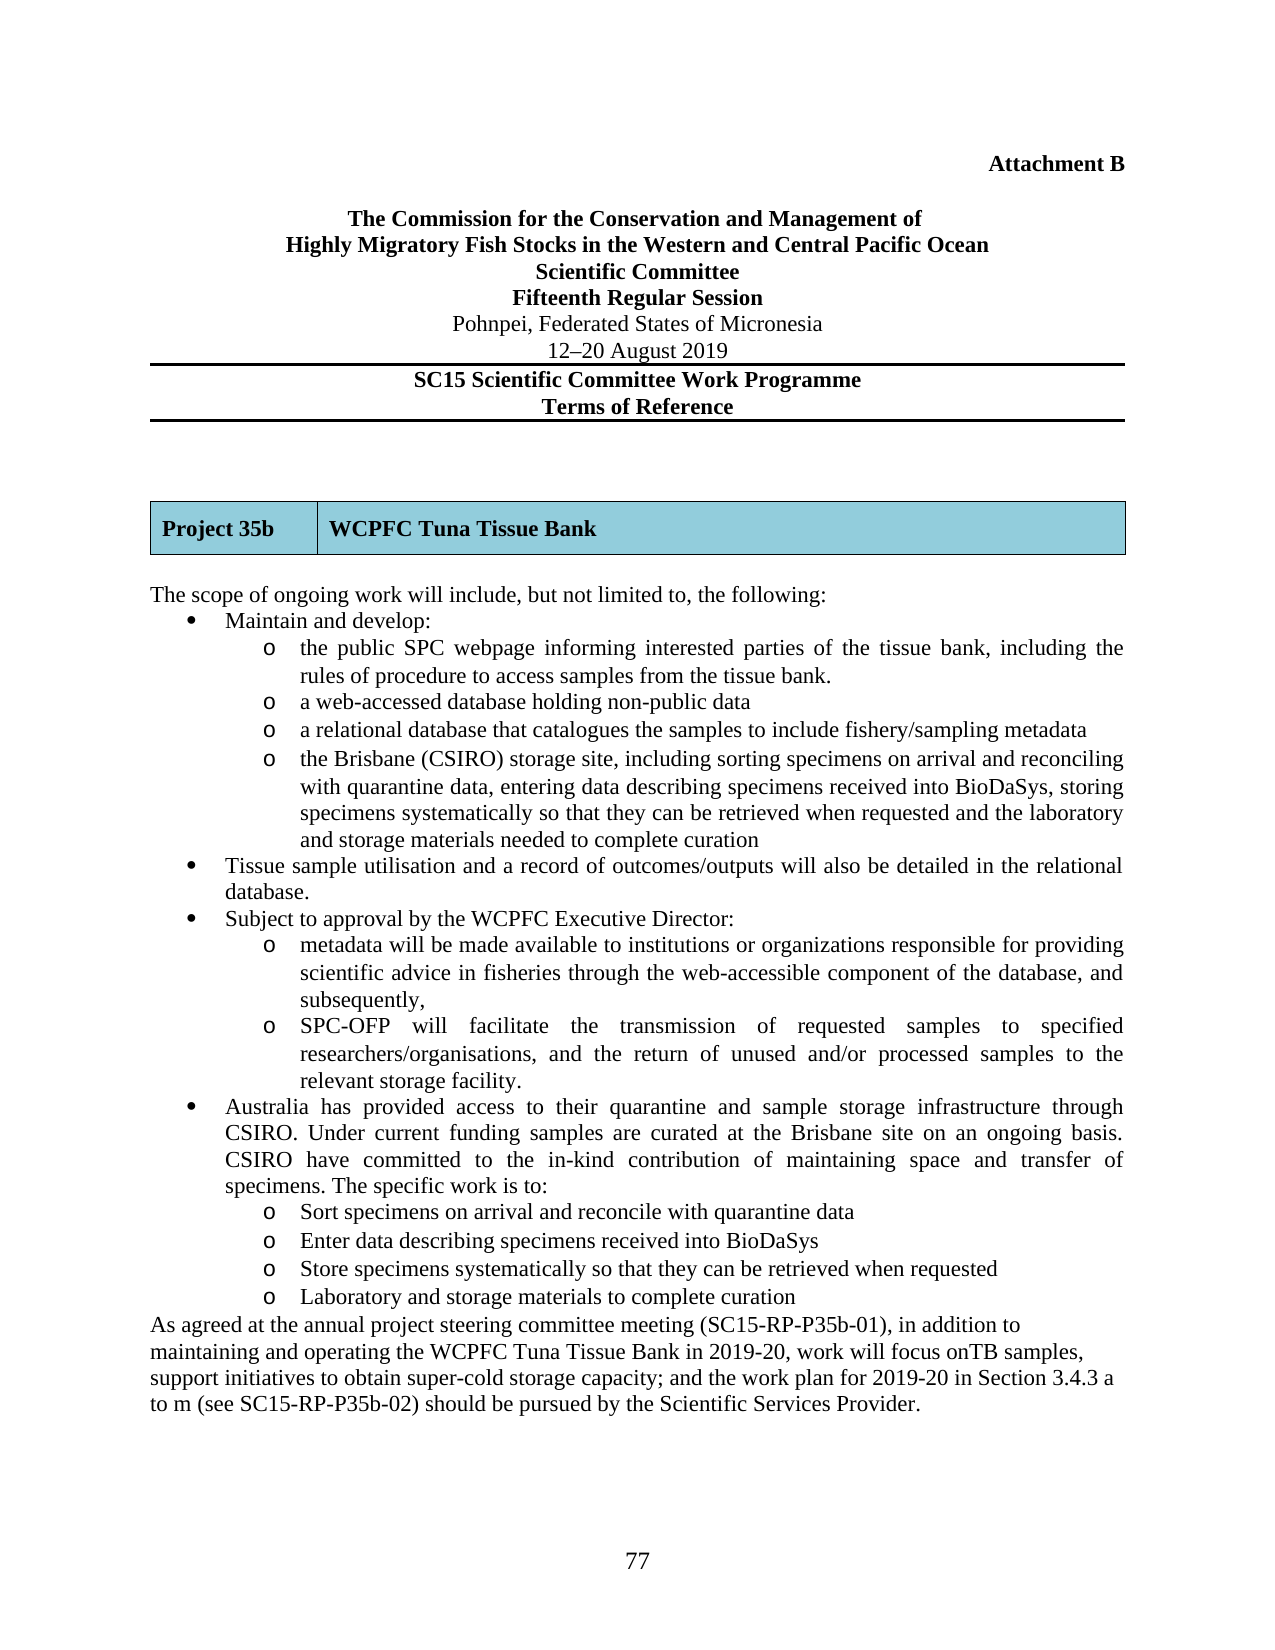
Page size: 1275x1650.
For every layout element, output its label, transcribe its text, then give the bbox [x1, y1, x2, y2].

table_header Project 35b [151, 502, 317, 554]
list Australia has provided access to their quarantine and sample storage infrastructure through CSIRO. Under current funding samples are curated at the Brisbane site on an ongoing basis. CSIRO have committed to the in-kind contribution of maintaining space and transfer of specimens. The specific work is to: [187, 1093, 1125, 1198]
list Subject to approval by the WCPFC Executive Director: [187, 905, 1125, 931]
list the Brisbane (CSIRO) storage site, including sorting specimens on arrival and reconciling with quarantine data, entering data describing specimens received into BioDaSys, storing specimens systematically so that they can be retrieved when requested and the laboratory and storage materials needed to complete curation [262, 745, 1125, 852]
list Tissue sample utilisation and a record of outcomes/outputs will also be detailed in the relational database. [187, 852, 1125, 905]
list Enter data describing specimens received into BioDaSys [262, 1227, 1125, 1255]
list metadata will be made available to institutions or organizations responsible for providing scientific advice in fisheries through the web-accessible component of the database, and subsequently, [262, 931, 1125, 1012]
text Scientific Committee [150, 258, 1125, 284]
text 12–20 August 2019 [150, 337, 1125, 363]
list a relational database that catalogues the samples to include fishery/sampling metadata [262, 717, 1125, 745]
list Sort specimens on arrival and reconcile with quarantine data [262, 1198, 1125, 1227]
list a web-accessed database holding non-public data [262, 688, 1125, 717]
list Laboratory and storage materials to complete curation [262, 1283, 1125, 1311]
text The Commission for the Conservation and Management of Highly Migratory Fish Stocks in the Western and Central Pacific Ocean [150, 205, 1125, 258]
text As agreed at the annual project steering committee meeting (SC15-RP-P35b-01), in addition to maintaining and operating the WCPFC Tuna Tissue Bank in 2019-20, work will focus onTB samples, support initiatives to obtain super-cold storage capacity; and the work plan for 2019-20 in Section 3.4.3 a to m (see SC15-RP-P35b-02) should be pursued by the Scientific Services Provider. [150, 1311, 1125, 1417]
text The scope of ongoing work will include, but not limited to, the following: [150, 581, 1125, 607]
list Store specimens systematically so that they can be retrieved when requested [262, 1255, 1125, 1283]
table_header SC15 Scientific Committee Work Programme Terms of Reference [150, 366, 1125, 419]
list Maintain and develop: [187, 607, 1125, 634]
list the public SPC webpage informing interested parties of the tissue bank, including the rules of procedure to access samples from the tissue bank. [262, 634, 1125, 688]
text Attachment B [150, 150, 1125, 176]
table_header WCPFC Tuna Tissue Bank [318, 502, 1125, 554]
text Fifteenth Regular Session [150, 284, 1125, 311]
list SPC-OFP will facilitate the transmission of requested samples to specified researchers/organisations, and the return of unused and/or processed samples to the relevant storage facility. [262, 1012, 1125, 1093]
text Pohnpei, Federated States of Micronesia [150, 311, 1125, 337]
